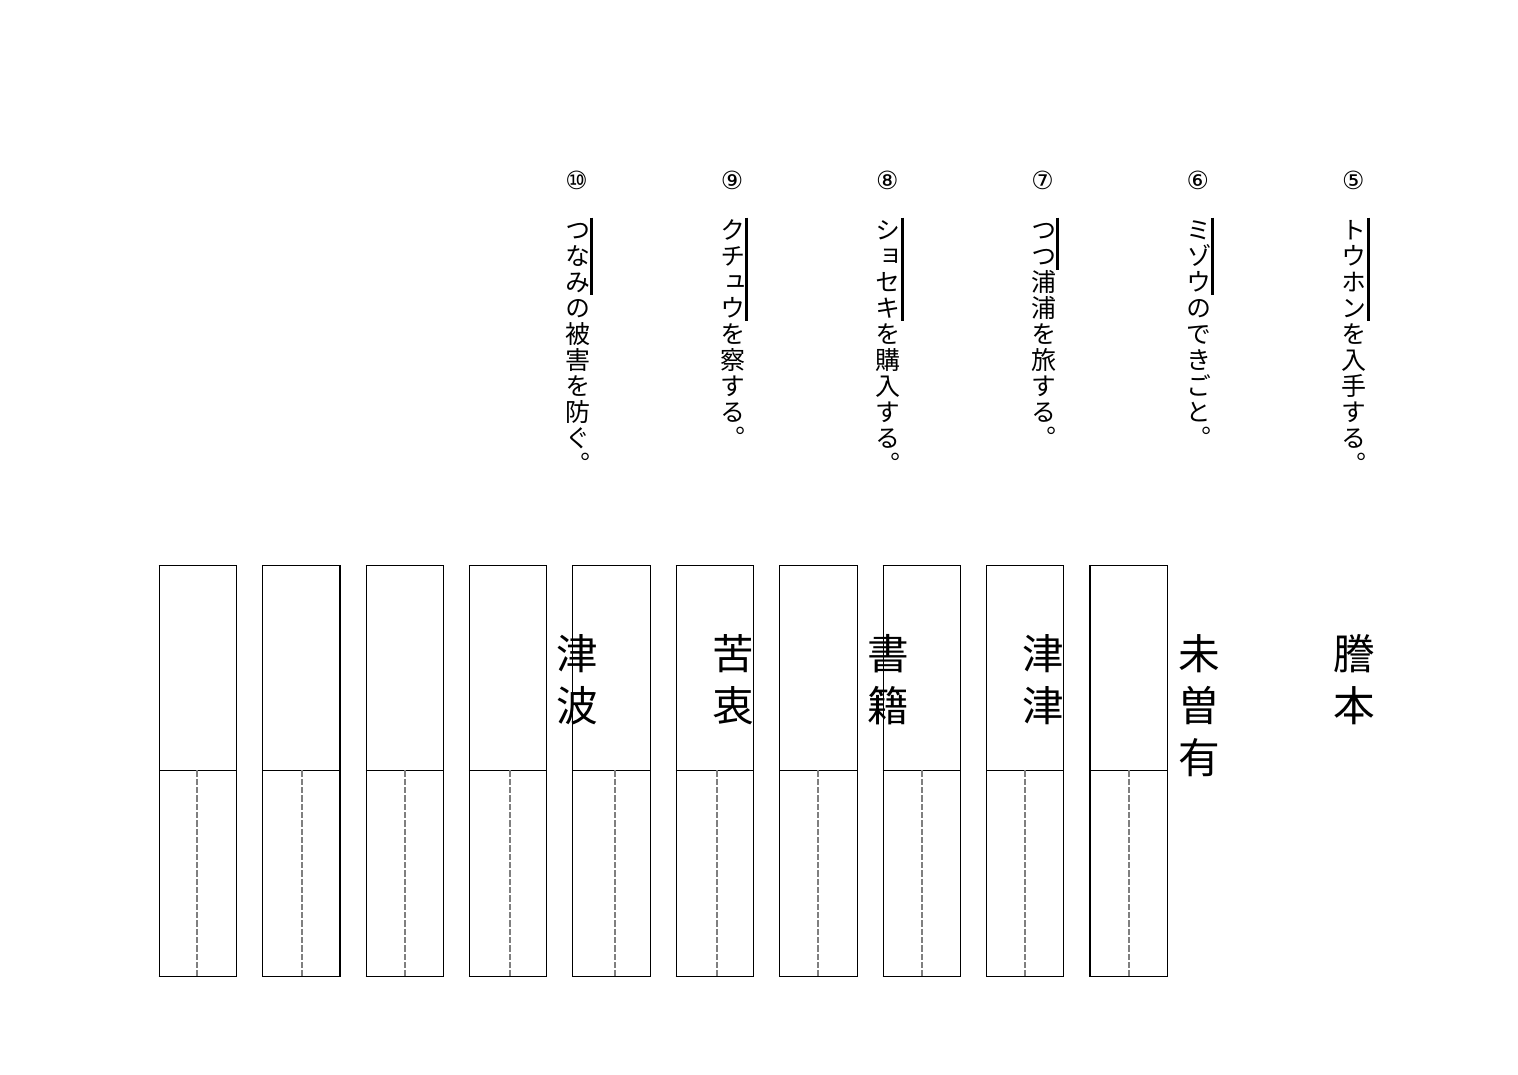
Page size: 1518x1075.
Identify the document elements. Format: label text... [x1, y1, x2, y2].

text ⑥ミゾウのできごと。 未曽有 [1147, 166, 1251, 969]
text ⑦つつ浦浦を旅する。 津津 [992, 166, 1095, 969]
text ⑨クチュウを察する。 苦衷 [681, 166, 785, 969]
text ⑩つなみの被害を防ぐ。 津波 [526, 166, 629, 969]
text ⑤トウホンを入手する。 謄本 [1302, 166, 1406, 969]
text ⑧ショセキを購入する。 書籍 [836, 166, 940, 969]
